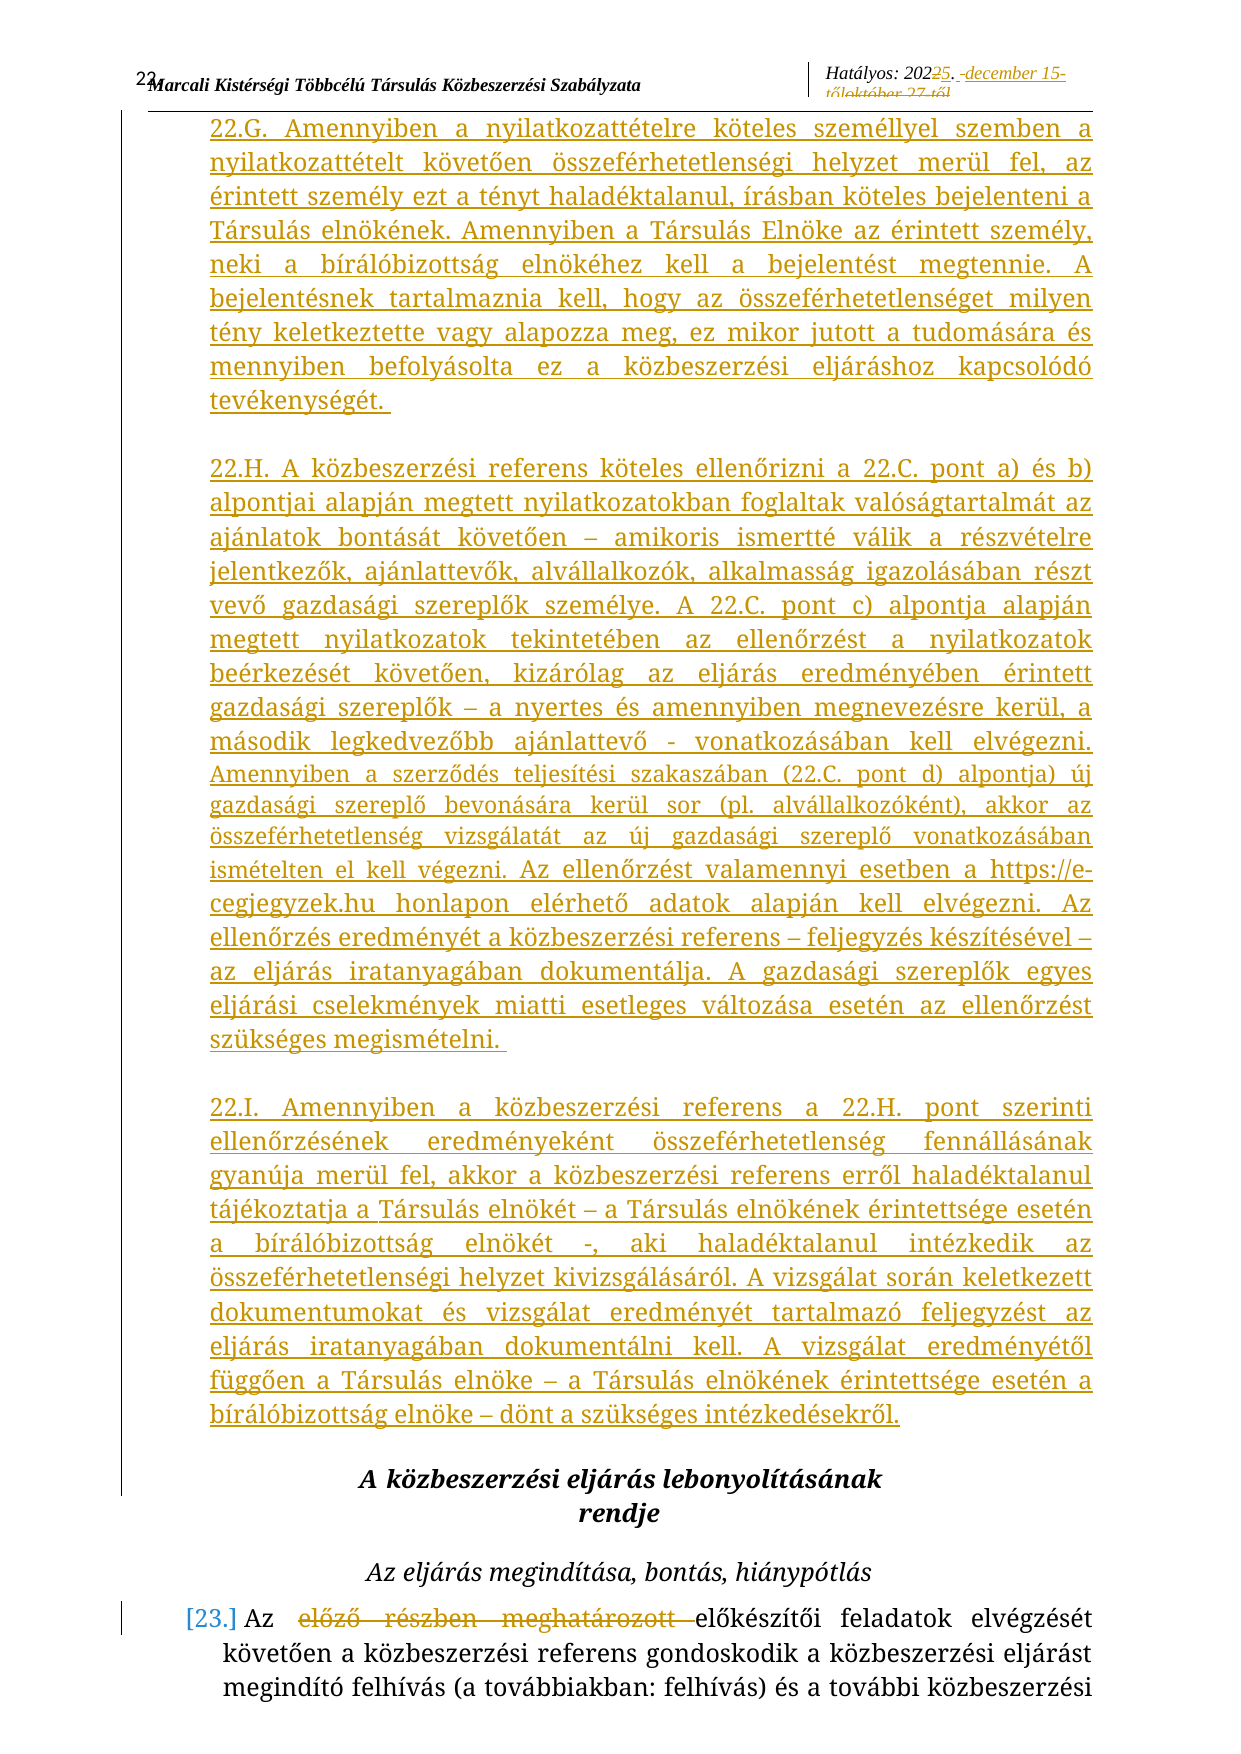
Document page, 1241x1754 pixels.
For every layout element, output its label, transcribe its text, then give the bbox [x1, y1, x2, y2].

subtitle Az eljárás megindítása, bontás, hiánypótlás [135, 1554, 1105, 1589]
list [185, 1601, 1093, 1703]
subtitle A közbeszerzési eljárás lebonyolításának rendje [330, 1462, 910, 1530]
